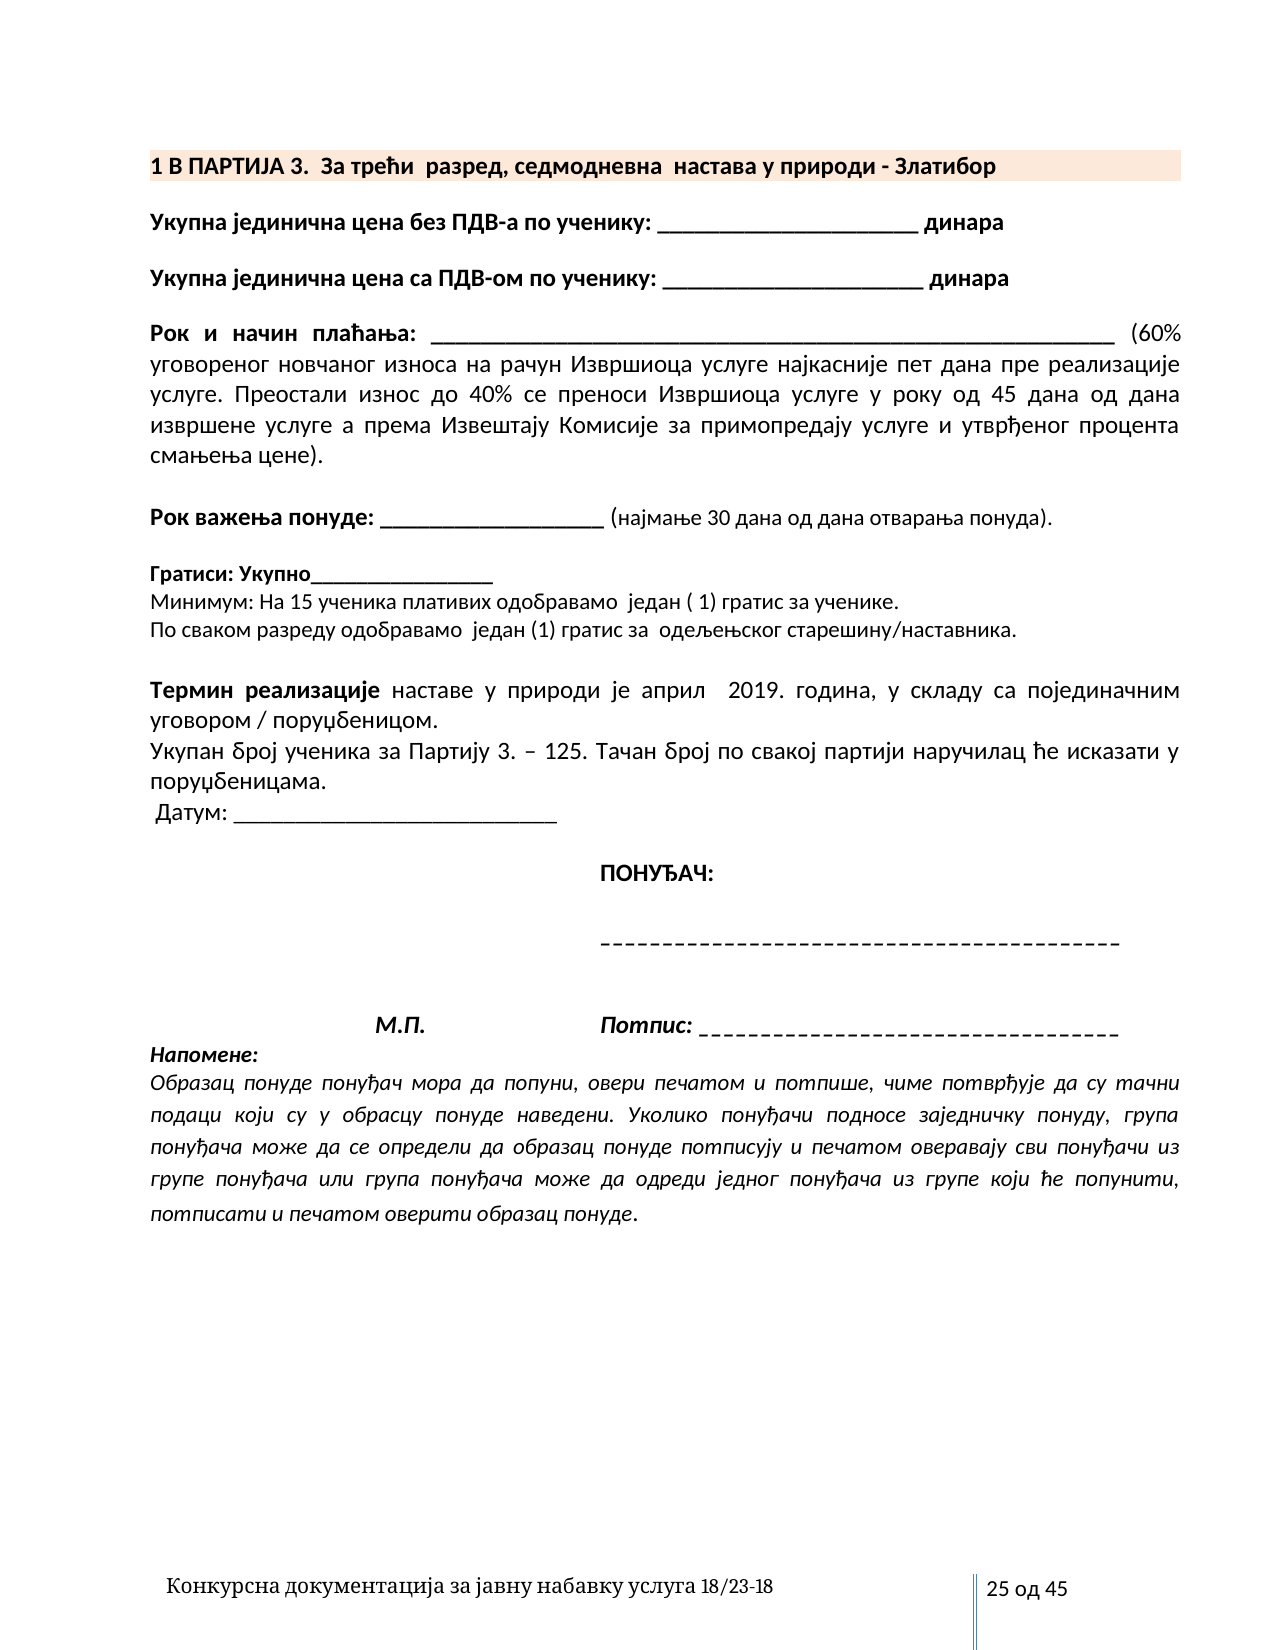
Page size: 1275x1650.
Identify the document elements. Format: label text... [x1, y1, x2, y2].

text Укупна јединична цена са ПДВ-ом по ученику: _____________________ динара [150, 262, 1181, 292]
text Рок и начин плаћања: _______________________________________________________ (60% уговореног новчаног износа на рачун Извршиоца услуге најкасније пет дана пре реализације услуге. Преостали износ до 40% се преноси Извршиоца услуге у року од 45 дана од дана извршене услуге а према Извештају Комисије за примопредају услуге и утврђеног процента смањења цене). [150, 317, 1181, 470]
text Напомене: [150, 1040, 1181, 1068]
text __________________________________________ [600, 918, 1181, 948]
text Минимум: На 15 ученика плативих одобравамо један ( 1) гратис за ученике. [150, 587, 1181, 615]
text М.П. Потпис: __________________________________ [300, 1009, 1181, 1040]
text Образац понуде понуђач мора да попуни, овери печатом и потпише, чиме потврђује да су тачни подаци који су у обрасцу понуде наведени. Уколико понуђачи подносе заједничку понуду, група понуђача може да се определи да образац понуде потписују и печатом оверавају сви понуђачи из групе понуђача или група понуђача може да одреди једног понуђача из групе који ће попунити, потписати и печатом оверити образац понуде. [150, 1068, 1181, 1228]
text По сваком разреду одобравамо један (1) гратис за одељењског старешину/наставника. [150, 615, 1181, 643]
text Датум: __________________________ [150, 796, 1181, 826]
text Гратиси: Укупно________________ [150, 559, 1181, 587]
text ПОНУЂАЧ: [525, 857, 1181, 887]
text Укупан број ученика за Партију 3. – 125. Тачан број по свакој партији наручилац ће исказати у поруџбеницама. [150, 735, 1181, 796]
text Рок важења понуде: __________________ (најмање 30 дана од дана отварања понуда). [150, 501, 1181, 531]
text 1 В ПАРТИЈА 3. За трећи разред, седмодневна настава у природи - Златибор [150, 150, 1181, 181]
text Термин реализације наставе у природи је април 2019. година, у складу са појединачним уговором / поруџбеницом. [150, 674, 1181, 735]
text Укупна јединична цена без ПДВ-а по ученику: _____________________ динара [150, 206, 1181, 236]
